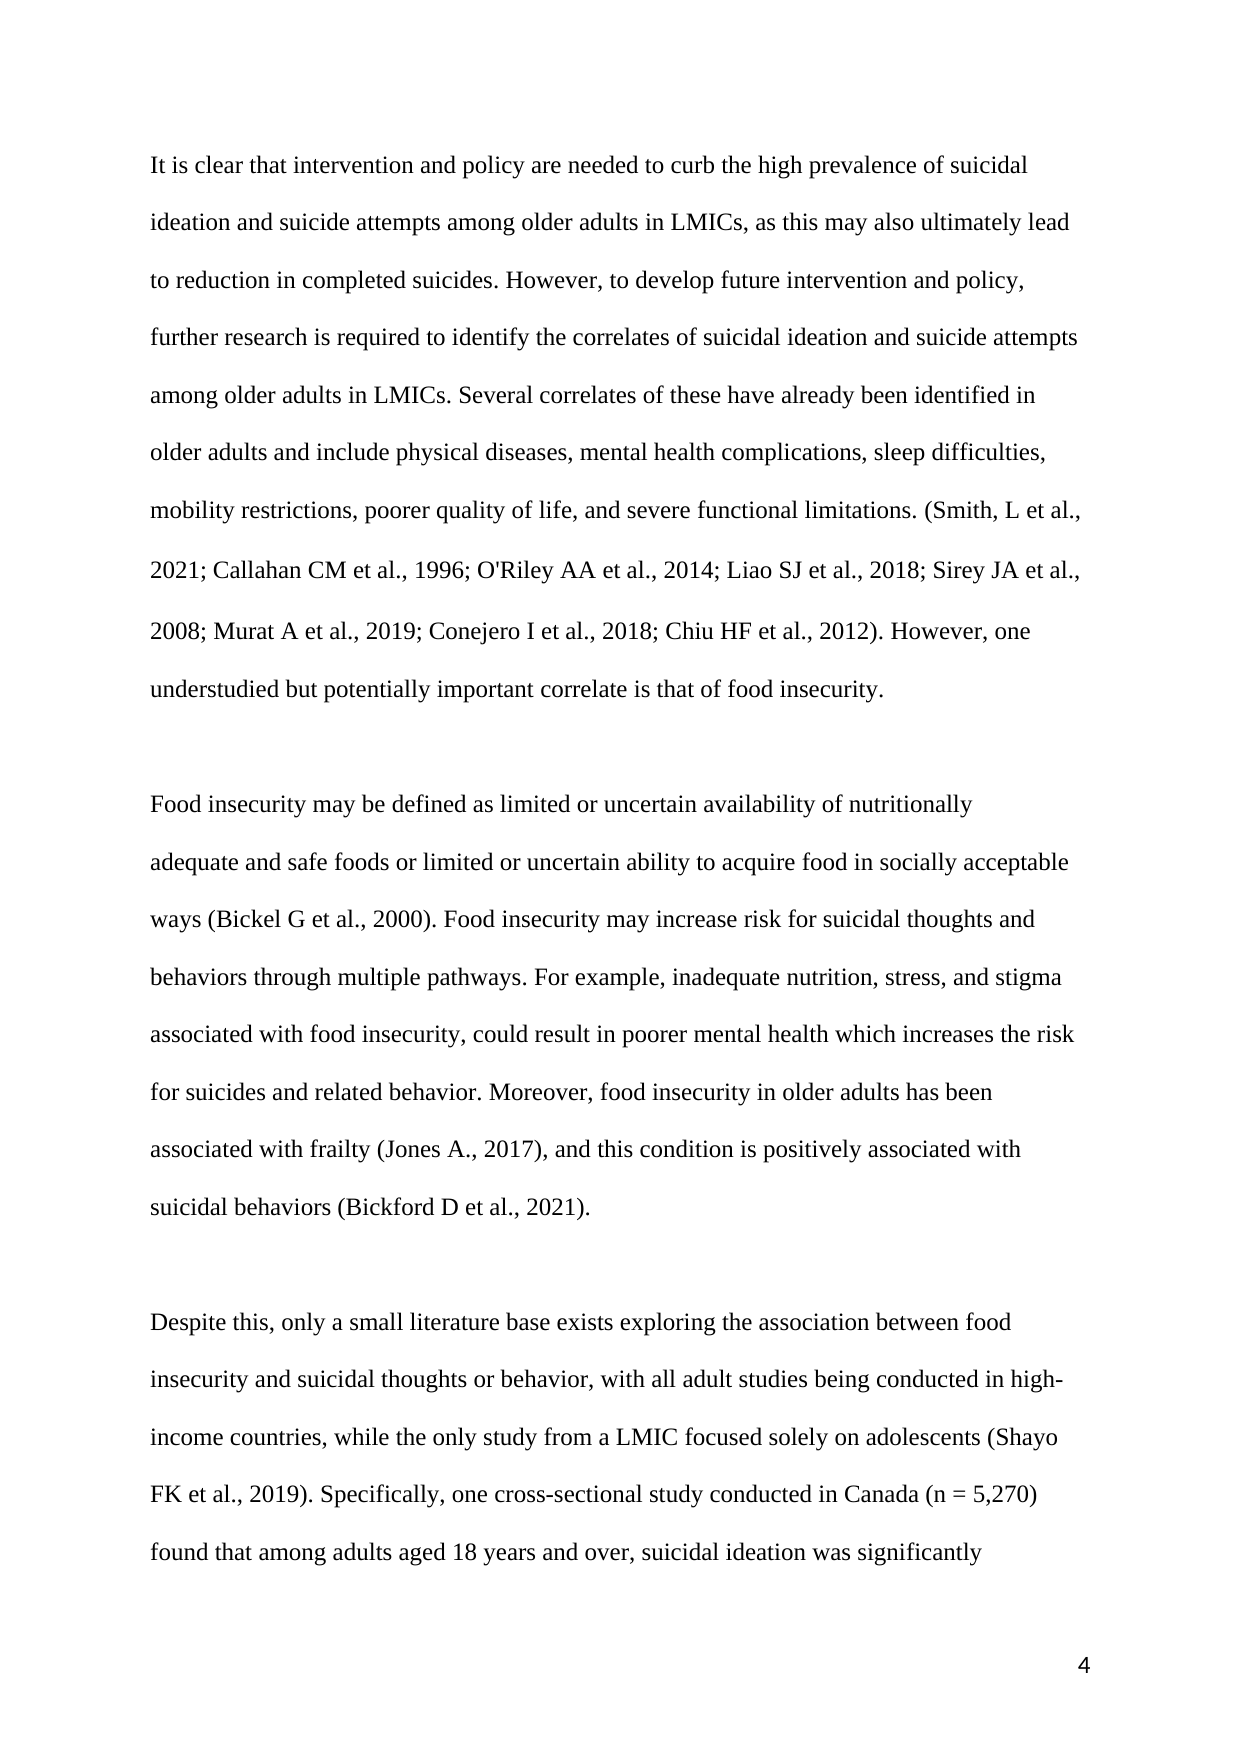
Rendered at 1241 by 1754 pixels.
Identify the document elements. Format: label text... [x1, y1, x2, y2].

text Food insecurity may be defined as limited or uncertain availability of nutritionally [150, 789, 1090, 818]
text adequate and safe foods or limited or uncertain ability to acquire food in socially acceptable ways (Bickel G et al., 2000). Food insecurity may increase risk for suicidal thoughts and behaviors through multiple pathways. For example, inadequate nutrition, stress, and stigma associated with food insecurity, could result in poorer mental health which increases the risk for suicides and related behavior. Moreover, food insecurity in older adults has been associated with frailty (Jones A., 2017), and this condition is positively associated with suicidal behaviors (Bickford D et al., 2021). [150, 847, 1090, 1221]
text It is clear that intervention and policy are needed to curb the high prevalence of suicidal ideation and suicide attempts among older adults in LMICs, as this may also ultimately lead to reduction in completed suicides. However, to develop future intervention and policy, further research is required to identify the correlates of suicidal ideation and suicide attempts among older adults in LMICs. Several correlates of these have already been identified in older adults and include physical diseases, mental health complications, sleep difficulties, mobility restrictions, poorer quality of life, and severe functional limitations. (Smith, L et al., 2021; Callahan CM et al., 1996; O'Riley AA et al., 2014; Liao SJ et al., 2018; Sirey JA et al., 2008; Murat A et al., 2019; Conejero I et al., 2018; Chiu HF et al., 2012). However, one understudied but potentially important correlate is that of food insecurity. [150, 150, 1090, 703]
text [150, 1307, 1090, 1566]
